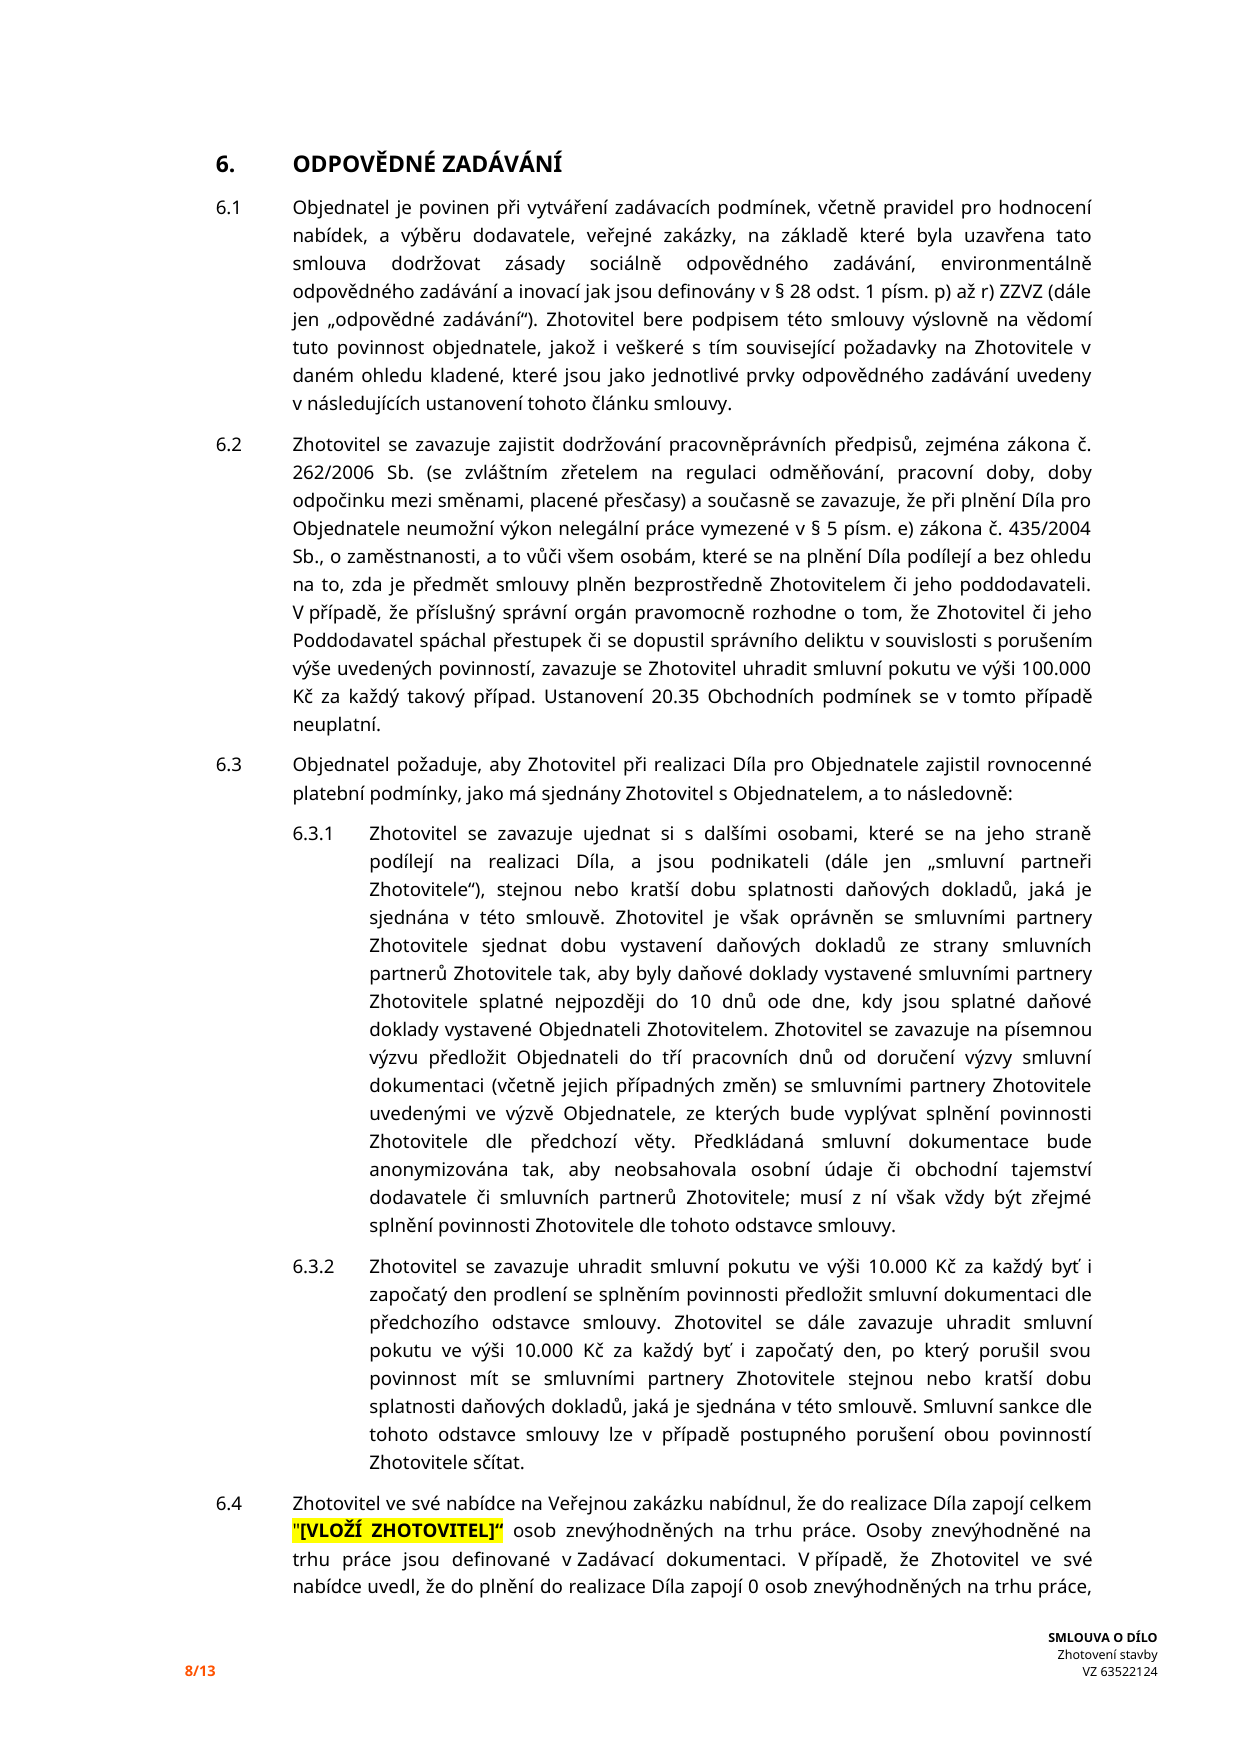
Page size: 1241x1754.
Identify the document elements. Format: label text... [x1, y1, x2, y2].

text Zhotovitel se zavazuje ujednat si s dalšími osobami, které se na jeho straně podílejí na realizaci Díla, a jsou podnikateli (dále jen „smluvní partneři Zhotovitele“), stejnou nebo kratší dobu splatnosti daňových dokladů, jaká je sjednána v této smlouvě. Zhotovitel je však oprávněn se smluvními partnery Zhotovitele sjednat dobu vystavení daňových dokladů ze strany smluvních partnerů Zhotovitele tak, aby byly daňové doklady vystavené smluvními partnery Zhotovitele splatné nejpozději do 10 dnů ode dne, kdy jsou splatné daňové doklady vystavené Objednateli Zhotovitelem. Zhotovitel se zavazuje na písemnou výzvu předložit Objednateli do tří pracovních dnů od doručení výzvy smluvní dokumentaci (včetně jejich případných změn) se smluvními partnery Zhotovitele uvedenými ve výzvě Objednatele, ze kterých bude vyplývat splnění povinnosti Zhotovitele dle předchozí věty. Předkládaná smluvní dokumentace bude anonymizována tak, aby neobsahovala osobní údaje či obchodní tajemství dodavatele či smluvních partnerů Zhotovitele; musí z ní však vždy být zřejmé splnění povinnosti Zhotovitele dle tohoto odstavce smlouvy. [292, 820, 1093, 1238]
text Objednatel požaduje, aby Zhotovitel při realizaci Díla pro Objednatele zajistil rovnocenné platební podmínky, jako má sjednány Zhotovitel s Objednatelem, a to následovně: [216, 752, 1093, 805]
text ODPOVĚDNÉ ZADÁVÁNÍ [216, 147, 1093, 179]
text Zhotovitel se zavazuje uhradit smluvní pokutu ve výši 10.000 Kč za každý byť i započatý den prodlení se splněním povinnosti předložit smluvní dokumentaci dle předchozího odstavce smlouvy. Zhotovitel se dále zavazuje uhradit smluvní pokutu ve výši 10.000 Kč za každý byť i započatý den, po který porušil svou povinnost mít se smluvními partnery Zhotovitele stejnou nebo kratší dobu splatnosti daňových dokladů, jaká je sjednána v této smlouvě. Smluvní sankce dle tohoto odstavce smlouvy lze v případě postupného porušení obou povinností Zhotovitele sčítat. [292, 1253, 1093, 1475]
text Zhotovitel se zavazuje zajistit dodržování pracovněprávních předpisů, zejména zákona č. 262/2006 Sb. (se zvláštním zřetelem na regulaci odměňování, pracovní doby, doby odpočinku mezi směnami, placené přesčasy) a současně se zavazuje, že při plnění Díla pro Objednatele neumožní výkon nelegální práce vymezené v § 5 písm. e) zákona č. 435/2004 Sb., o zaměstnanosti, a to vůči všem osobám, které se na plnění Díla podílejí a bez ohledu na to, zda je předmět smlouvy plněn bezprostředně Zhotovitelem či jeho poddodavateli. V případě, že příslušný správní orgán pravomocně rozhodne o tom, že Zhotovitel či jeho Poddodavatel spáchal přestupek či se dopustil správního deliktu v souvislosti s porušením výše uvedených povinností, zavazuje se Zhotovitel uhradit smluvní pokutu ve výši 100.000 Kč za každý takový případ. Ustanovení 20.35 Obchodních podmínek se v tomto případě neuplatní. [216, 431, 1093, 737]
text Objednatel je povinen při vytváření zadávacích podmínek, včetně pravidel pro hodnocení nabídek, a výběru dodavatele, veřejné zakázky, na základě které byla uzavřena tato smlouva dodržovat zásady sociálně odpovědného zadávání, environmentálně odpovědného zadávání a inovací jak jsou definovány v § 28 odst. 1 písm. p) až r) ZZVZ (dále jen „odpovědné zadávání“). Zhotovitel bere podpisem této smlouvy výslovně na vědomí tuto povinnost objednatele, jakož i veškeré s tím související požadavky na Zhotovitele v daném ohledu kladené, které jsou jako jednotlivé prvky odpovědného zadávání uvedeny v následujících ustanovení tohoto článku smlouvy. [216, 194, 1093, 416]
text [216, 1490, 1093, 1599]
